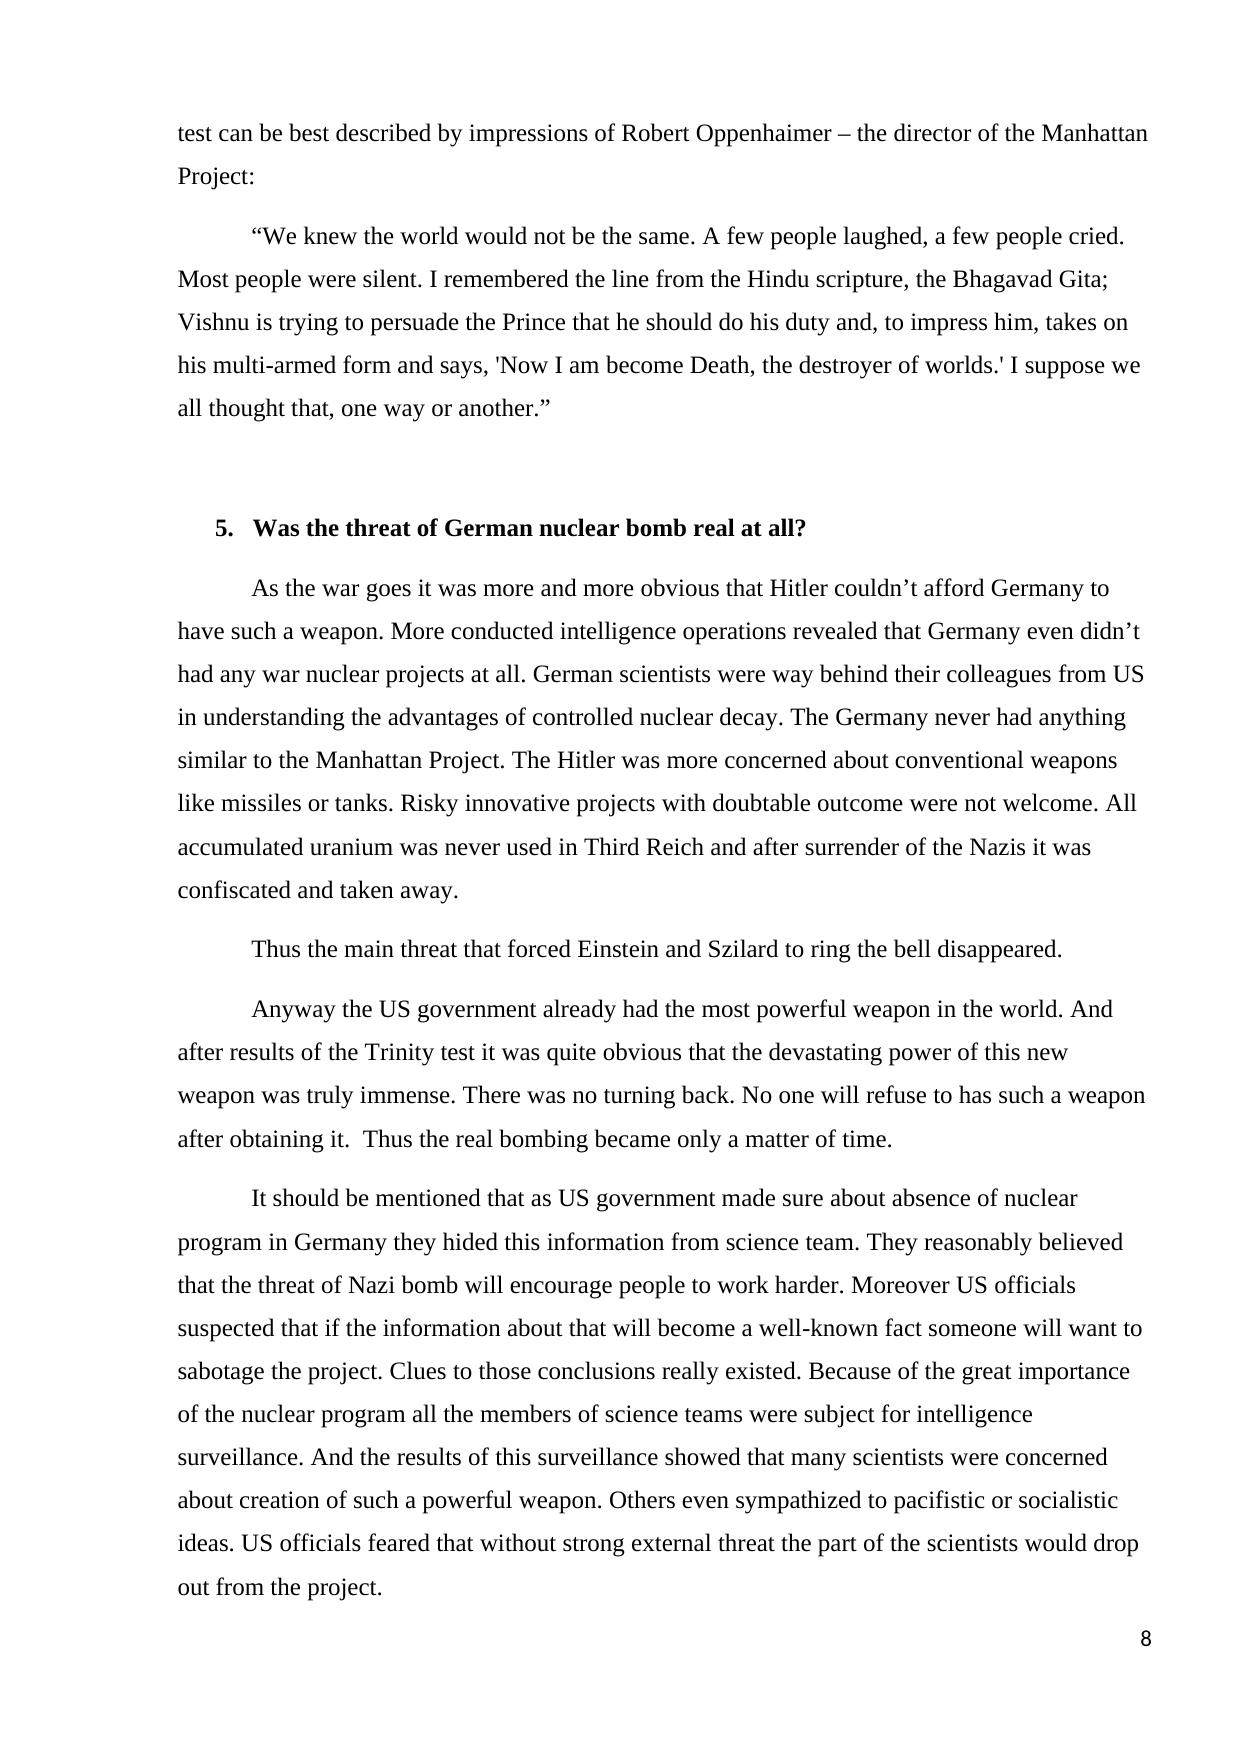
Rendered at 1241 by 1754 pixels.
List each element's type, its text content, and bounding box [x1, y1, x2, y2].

text As the war goes it was more and more obvious that Hitler couldn’t afford Germany to have such a weapon. More conducted intelligence operations revealed that Germany even didn’t had any war nuclear projects at all. German scientists were way behind their colleagues from US in understanding the advantages of controlled nuclear decay. The Germany never had anything similar to the Manhattan Project. The Hitler was more concerned about conventional weapons like missiles or tanks. Risky innovative projects with doubtable outcome were not welcome. All accumulated uranium was never used in Third Reich and after surrender of the Nazis it was confiscated and taken away. [177, 573, 1152, 903]
text It should be mentioned that as US government made sure about absence of nuclear program in Germany they hided this information from science team. They reasonably believed that the threat of Nazi bomb will encourage people to work harder. Moreover US officials suspected that if the information about that will become a well-known fact someone will want to sabotage the project. Clues to those conclusions really existed. Because of the great importance of the nuclear program all the members of science teams were subject for intelligence surveillance. And the results of this surveillance showed that many scientists were concerned about creation of such a powerful weapon. Others even sympathized to pacifistic or socialistic ideas. US officials feared that without strong external threat the part of the scientists would drop out from the project. [177, 1183, 1152, 1600]
text Anyway the US government already had the most powerful weapon in the world. And after results of the Trinity test it was quite obvious that the devastating power of this new weapon was truly immense. There was no turning back. No one will refuse to has such a weapon after obtaining it. Thus the real bombing became only a matter of time. [177, 994, 1152, 1152]
text Thus the main threat that forced Einstein and Szilard to ring the bell disappeared. [177, 934, 1152, 963]
text “We knew the world would not be the same. A few people laughed, a few people cried. Most people were silent. I remembered the line from the Hindu scripture, the Bhagavad Gita; Vishnu is trying to persuade the Prince that he should do his duty and, to impress him, takes on his multi-armed form and says, 'Now I am become Death, the destroyer of worlds.' I suppose we all thought that, one way or another.” [177, 221, 1152, 422]
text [177, 118, 1152, 190]
list Was the threat of German nuclear bomb real at all? [215, 513, 1152, 542]
